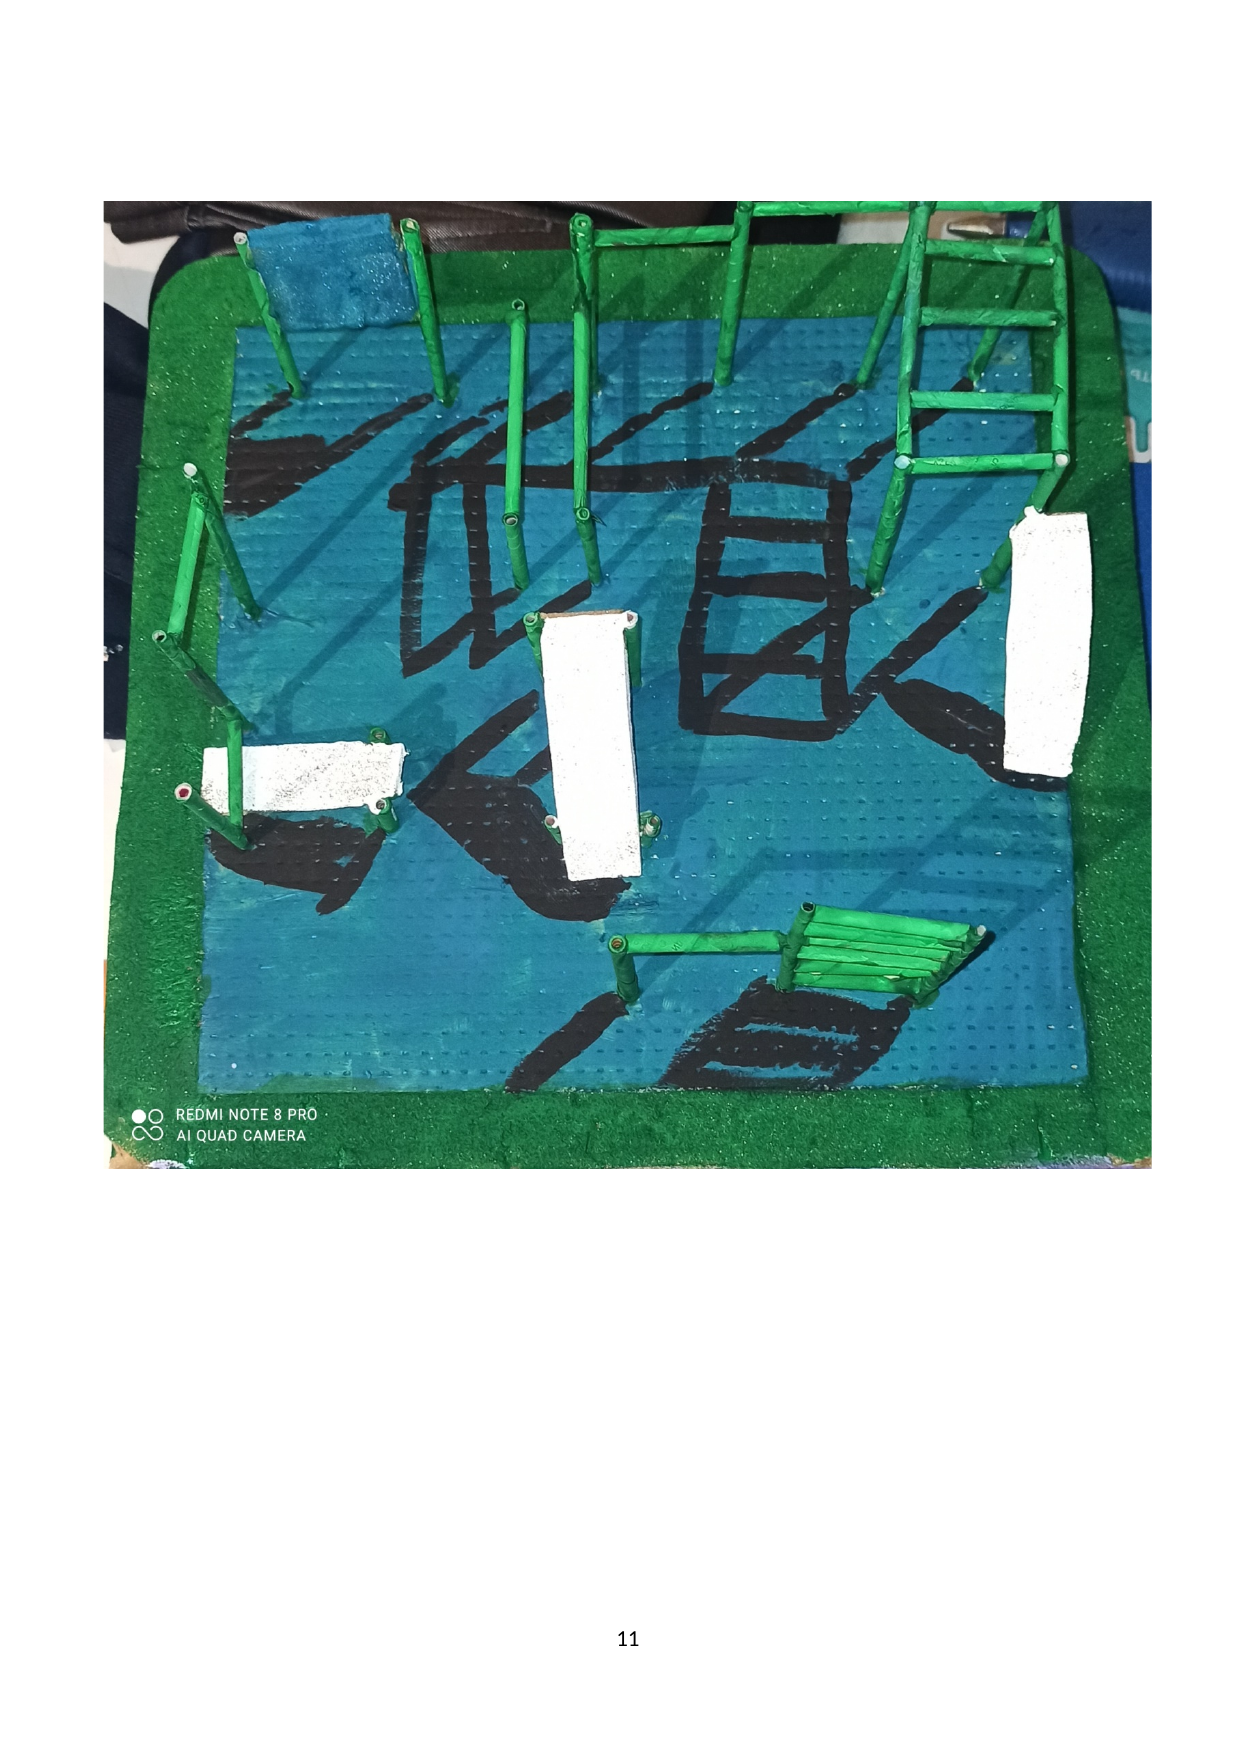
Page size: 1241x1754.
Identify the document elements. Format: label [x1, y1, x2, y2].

picture [103, 201, 1152, 1169]
